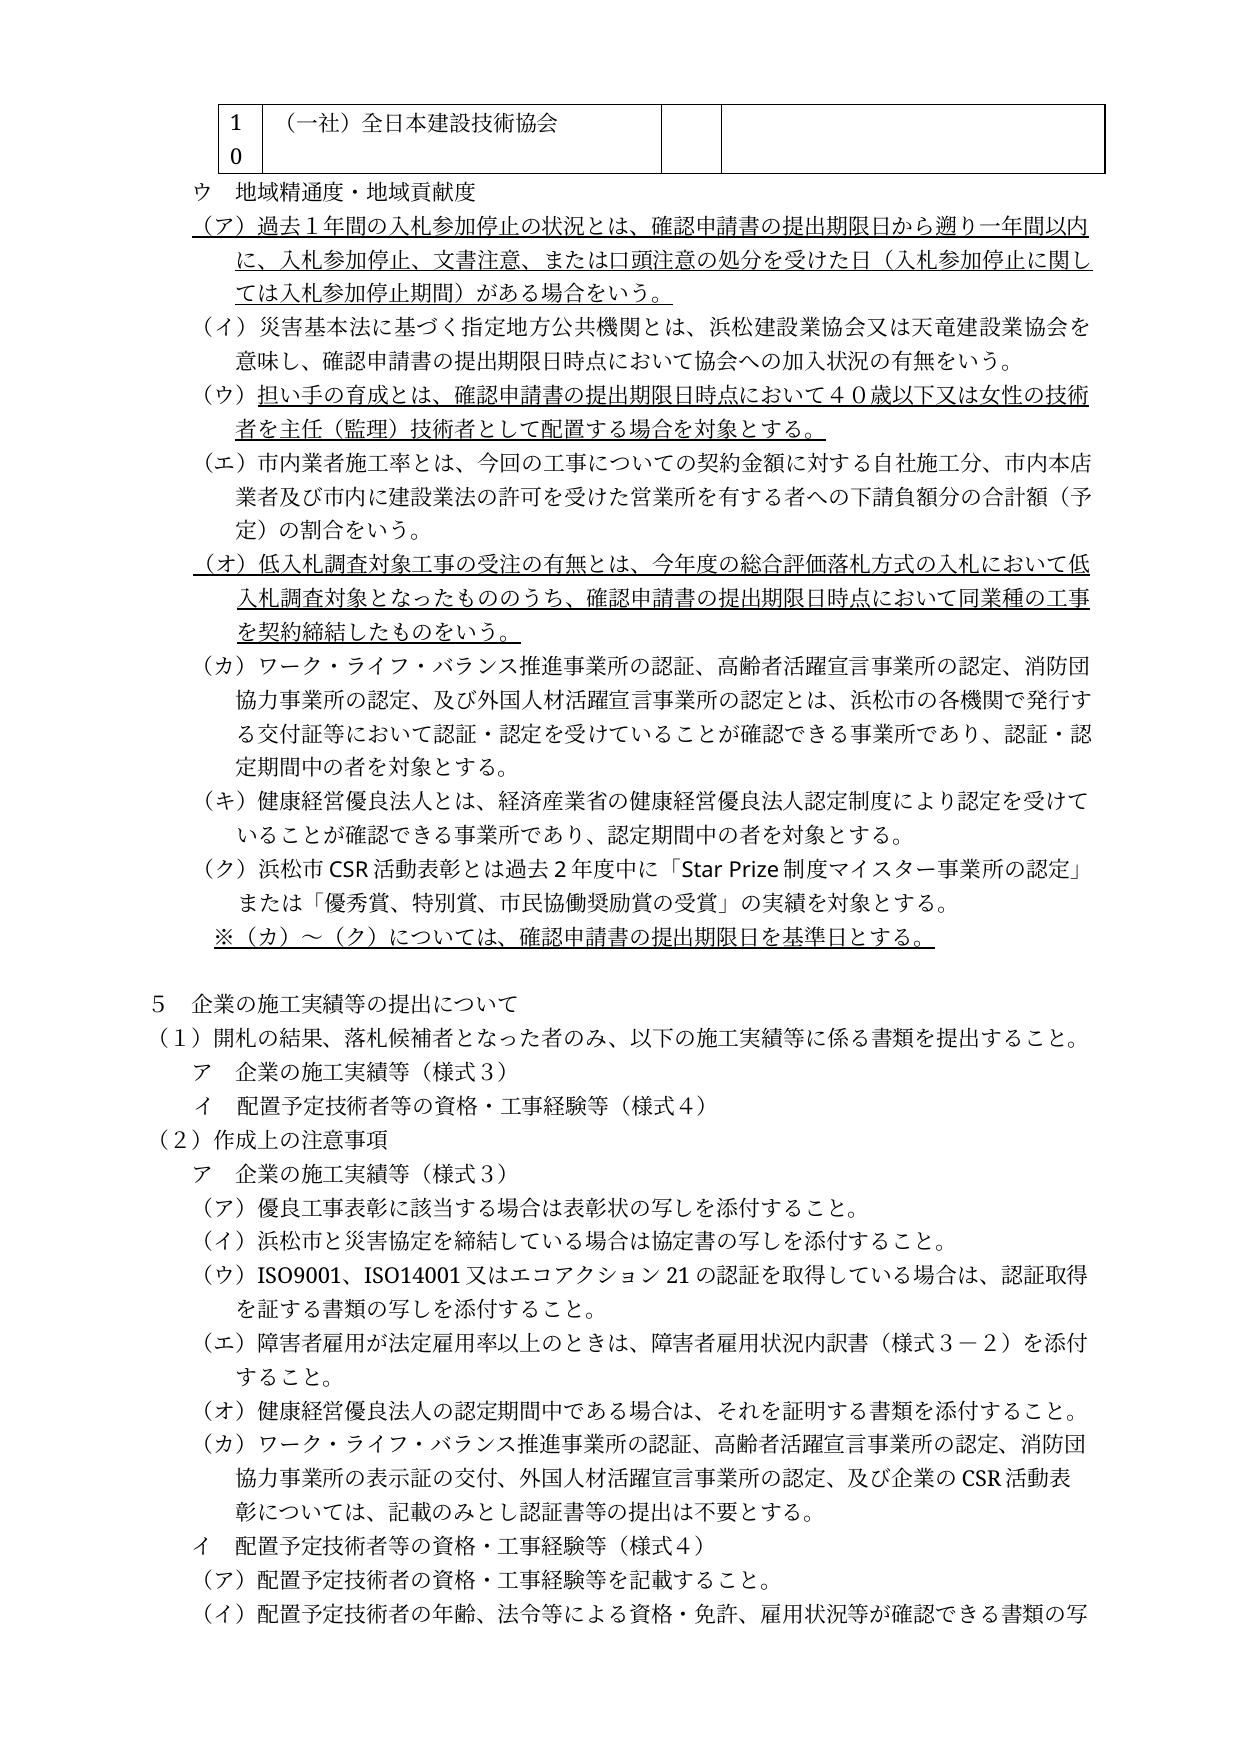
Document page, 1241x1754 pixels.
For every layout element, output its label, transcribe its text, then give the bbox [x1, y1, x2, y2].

text （２）作成上の注意事項 [148, 1122, 1092, 1156]
table_cell [662, 105, 721, 173]
text （オ）低入札調査対象工事の受注の有無とは、今年度の総合評価落札方式の入札において低入札調査対象となったもののうち、確認申請書の提出期限日時点において同業種の工事を契約締結したものをいう。 [193, 546, 1092, 648]
table_cell 10 [219, 105, 262, 173]
text （ク）浜松市CSR活動表彰とは過去2年度中に「Star Prize制度マイスター事業所の認定」または「優秀賞、特別賞、市民協働奨励賞の受賞」の実績を対象とする。 [192, 851, 1092, 919]
text （キ）健康経営優良法人とは、経済産業省の健康経営優良法人認定制度により認定を受けていることが確認できる事業所であり、認定期間中の者を対象とする。 [192, 783, 1092, 851]
text （カ）ワーク・ライフ・バランス推進事業所の認証、高齢者活躍宣言事業所の認定、消防団協力事業所の表示証の交付、外国人材活躍宣言事業所の認定、及び企業のCSR活動表彰については、記載のみとし認証書等の提出は不要とする。 [191, 1427, 1092, 1528]
text ア 企業の施工実績等（様式３） [148, 1054, 1092, 1088]
text （１）開札の結果、落札候補者となった者のみ、以下の施工実績等に係る書類を提出すること。 [148, 1020, 1092, 1054]
table_cell （一社）全日本建設技術協会 [263, 105, 661, 173]
text （エ）市内業者施工率とは、今回の工事についての契約金額に対する自社施工分、市内本店業者及び市内に建設業法の許可を受けた営業所を有する者への下請負額分の合計額（予定）の割合をいう。 [192, 445, 1092, 546]
text （ア）過去１年間の入札参加停止の状況とは、確認申請書の提出期限日から遡り一年間以内に、入札参加停止、文書注意、または口頭注意の処分を受けた日（入札参加停止に関しては入札参加停止期間）がある場合をいう。 [148, 208, 1092, 309]
text （イ）浜松市と災害協定を締結している場合は協定書の写しを添付すること。 [148, 1223, 1092, 1257]
text ５ 企業の施工実績等の提出について [148, 986, 1092, 1020]
text （ア）配置予定技術者の資格・工事経験等を記載すること。 [148, 1562, 1092, 1596]
text ※（カ）～（ク）については、確認申請書の提出期限日を基準日とする。 [192, 919, 1092, 953]
text （オ）健康経営優良法人の認定期間中である場合は、それを証明する書類を添付すること。 [191, 1393, 1092, 1427]
text （イ）災害基本法に基づく指定地方公共機関とは、浜松建設業協会又は天竜建設業協会を 意味し、確認申請書の提出期限日時点において協会への加入状況の有無をいう。 [191, 309, 1092, 377]
text ウ 地域精通度・地域貢献度 [148, 174, 1092, 208]
text （カ）ワーク・ライフ・バランス推進事業所の認証、高齢者活躍宣言事業所の認定、消防団協力事業所の認定、及び外国人材活躍宣言事業所の認定とは、浜松市の各機関で発行する交付証等において認証・認定を受けていることが確認できる事業所であり、認証・認定期間中の者を対象とする。 [191, 648, 1092, 783]
text （エ）障害者雇用が法定雇用率以上のときは、障害者雇用状況内訳書（様式３－２）を添付すること。 [148, 1325, 1092, 1393]
text （ア）優良工事表彰に該当する場合は表彰状の写しを添付すること。 [191, 1189, 1092, 1223]
text （ウ）ISO9001、ISO14001又はエコアクション21の認証を取得している場合は、認証取得を証する書類の写しを添付すること。 [148, 1257, 1092, 1325]
text イ 配置予定技術者等の資格・工事経験等（様式４） [148, 1528, 1092, 1562]
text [148, 1596, 1092, 1630]
text （ウ）担い手の育成とは、確認申請書の提出期限日時点において４０歳以下又は女性の技術者を主任（監理）技術者として配置する場合を対象とする。 [148, 377, 1092, 445]
table_cell [722, 105, 1104, 173]
text ア 企業の施工実績等（様式３） [148, 1156, 1092, 1189]
text イ 配置予定技術者等の資格・工事経験等（様式４） [193, 1088, 1092, 1122]
